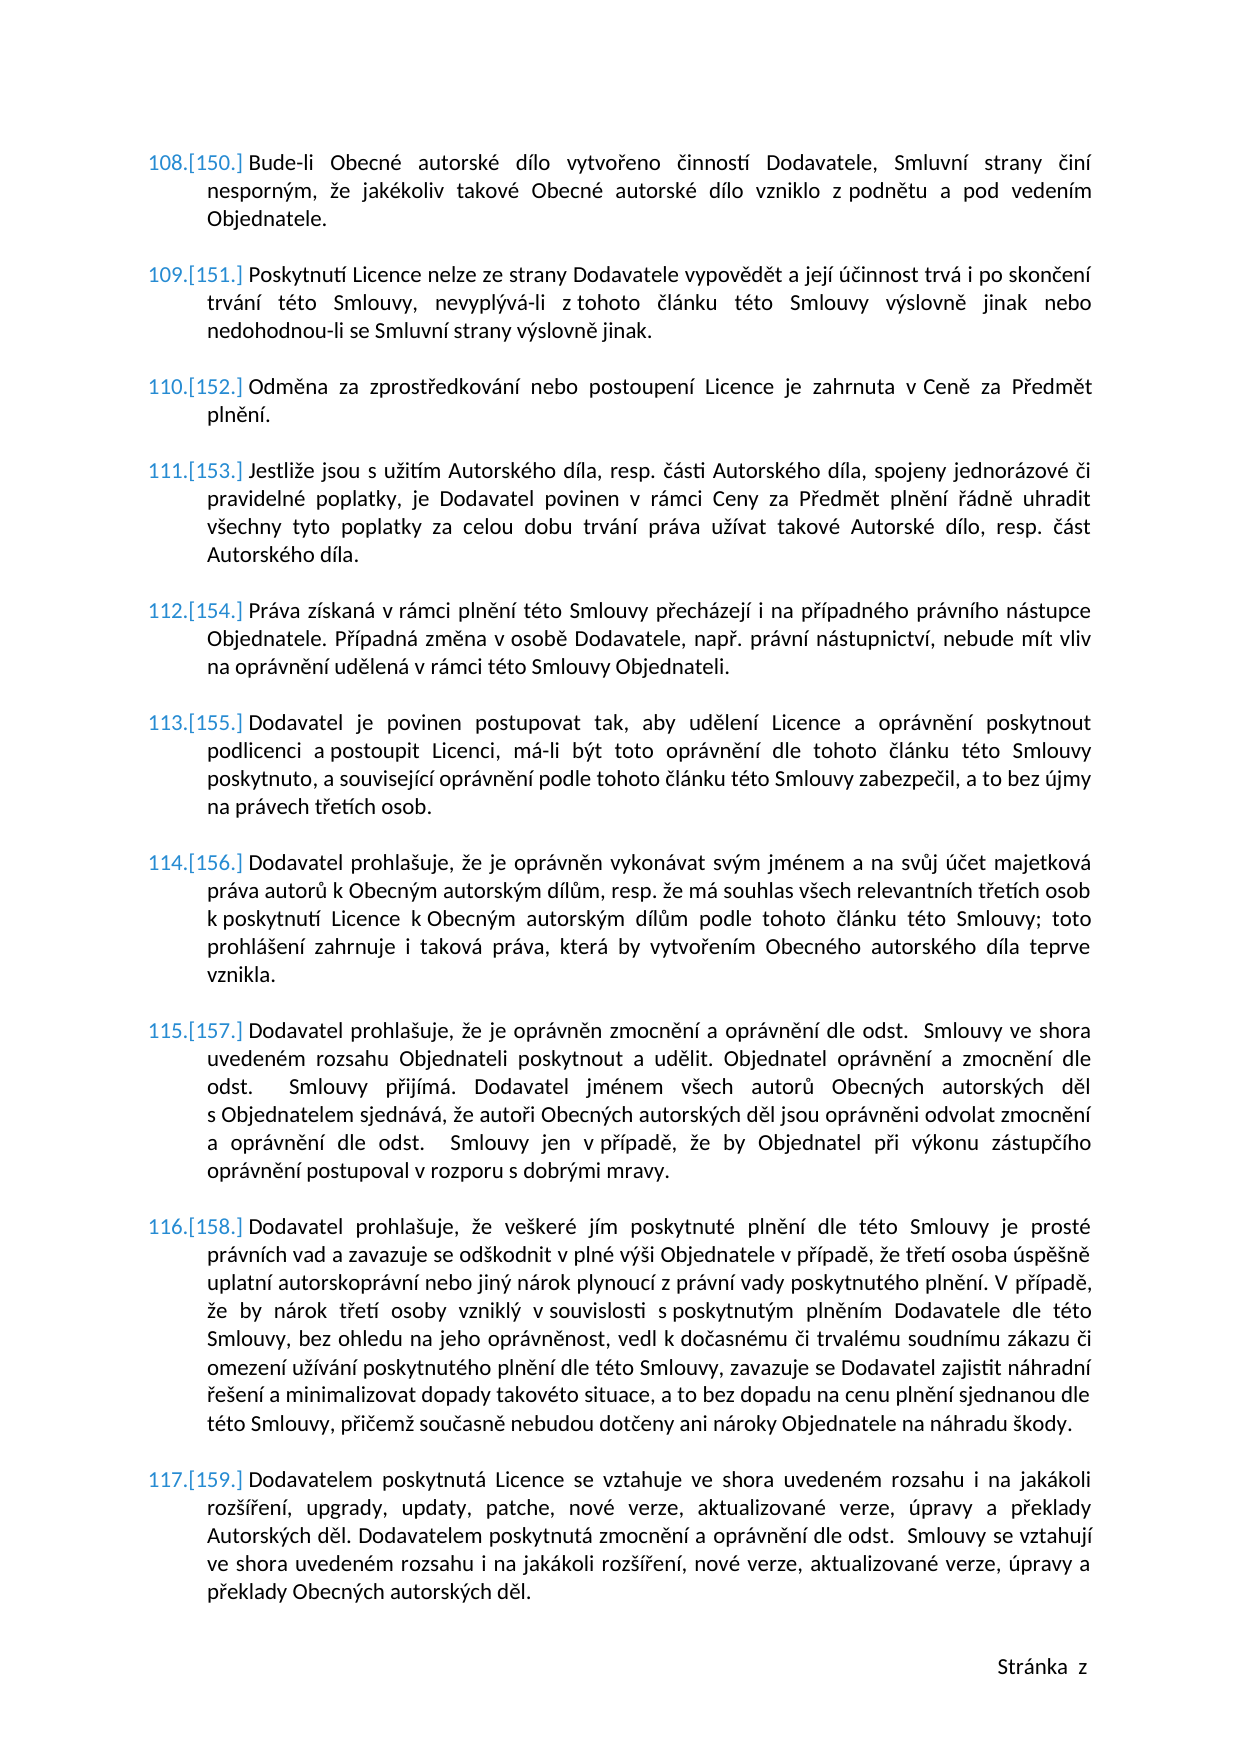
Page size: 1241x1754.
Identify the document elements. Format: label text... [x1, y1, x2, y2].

text Dodavatel prohlašuje, že veškeré jím poskytnuté plnění dle této Smlouvy je prosté právních vad a zavazuje se odškodnit v plné výši Objednatele v případě, že třetí osoba úspěšně uplatní autorskoprávní nebo jiný nárok plynoucí z právní vady poskytnutého plnění. V případě, že by nárok třetí osoby vzniklý v souvislosti s poskytnutým plněním Dodavatele dle této Smlouvy, bez ohledu na jeho oprávněnost, vedl k dočasnému či trvalému soudnímu zákazu či omezení užívání poskytnutého plnění dle této Smlouvy, zavazuje se Dodavatel zajistit náhradní řešení a minimalizovat dopady takovéto situace, a to bez dopadu na cenu plnění sjednanou dle této Smlouvy, přičemž současně nebudou dotčeny ani nároky Objednatele na náhradu škody. [148, 1212, 1092, 1437]
text Bude-li Obecné autorské dílo vytvořeno činností Dodavatele, Smluvní strany činí nesporným, že jakékoliv takové Obecné autorské dílo vzniklo z podnětu a pod vedením Objednatele. [148, 148, 1092, 232]
list Jestliže jsou s užitím Autorského díla, resp. části Autorského díla, spojeny jednorázové či pravidelné poplatky, je Dodavatel povinen v rámci Ceny za Předmět plnění řádně uhradit všechny tyto poplatky za celou dobu trvání práva užívat takové Autorské dílo, resp. část Autorského díla. [148, 456, 1092, 568]
text Odměna za zprostředkování nebo postoupení Licence je zahrnuta v Ceně za Předmět plnění. [148, 372, 1092, 428]
text Poskytnutí Licence nelze ze strany Dodavatele vypovědět a její účinnost trvá i po skončení trvání této Smlouvy, nevyplývá-li z tohoto článku této Smlouvy výslovně jinak nebo nedohodnou-li se Smluvní strany výslovně jinak. [148, 260, 1092, 344]
text Dodavatel prohlašuje, že je oprávněn zmocnění a oprávnění dle odst. Smlouvy ve shora uvedeném rozsahu Objednateli poskytnout a udělit. Objednatel oprávnění a zmocnění dle odst. Smlouvy přijímá. Dodavatel jménem všech autorů Obecných autorských děl s Objednatelem sjednává, že autoři Obecných autorských děl jsou oprávněni odvolat zmocnění a oprávnění dle odst. Smlouvy jen v případě, že by Objednatel při výkonu zástupčího oprávnění postupoval v rozporu s dobrými mravy. [148, 1016, 1092, 1184]
text Dodavatelem poskytnutá Licence se vztahuje ve shora uvedeném rozsahu i na jakákoli rozšíření, upgrady, updaty, patche, nové verze, aktualizované verze, úpravy a překlady Autorských děl. Dodavatelem poskytnutá zmocnění a oprávnění dle odst. Smlouvy se vztahují ve shora uvedeném rozsahu i na jakákoli rozšíření, nové verze, aktualizované verze, úpravy a překlady Obecných autorských děl. [148, 1465, 1092, 1605]
text Práva získaná v rámci plnění této Smlouvy přecházejí i na případného právního nástupce Objednatele. Případná změna v osobě Dodavatele, např. právní nástupnictví, nebude mít vliv na oprávnění udělená v rámci této Smlouvy Objednateli. [148, 596, 1092, 680]
text Dodavatel je povinen postupovat tak, aby udělení Licence a oprávnění poskytnout podlicenci a postoupit Licenci, má-li být toto oprávnění dle tohoto článku této Smlouvy poskytnuto, a související oprávnění podle tohoto článku této Smlouvy zabezpečil, a to bez újmy na právech třetích osob. [148, 708, 1092, 820]
text Dodavatel prohlašuje, že je oprávněn vykonávat svým jménem a na svůj účet majetková práva autorů k Obecným autorským dílům, resp. že má souhlas všech relevantních třetích osob k poskytnutí Licence k Obecným autorským dílům podle tohoto článku této Smlouvy; toto prohlášení zahrnuje i taková práva, která by vytvořením Obecného autorského díla teprve vznikla. [148, 848, 1092, 988]
